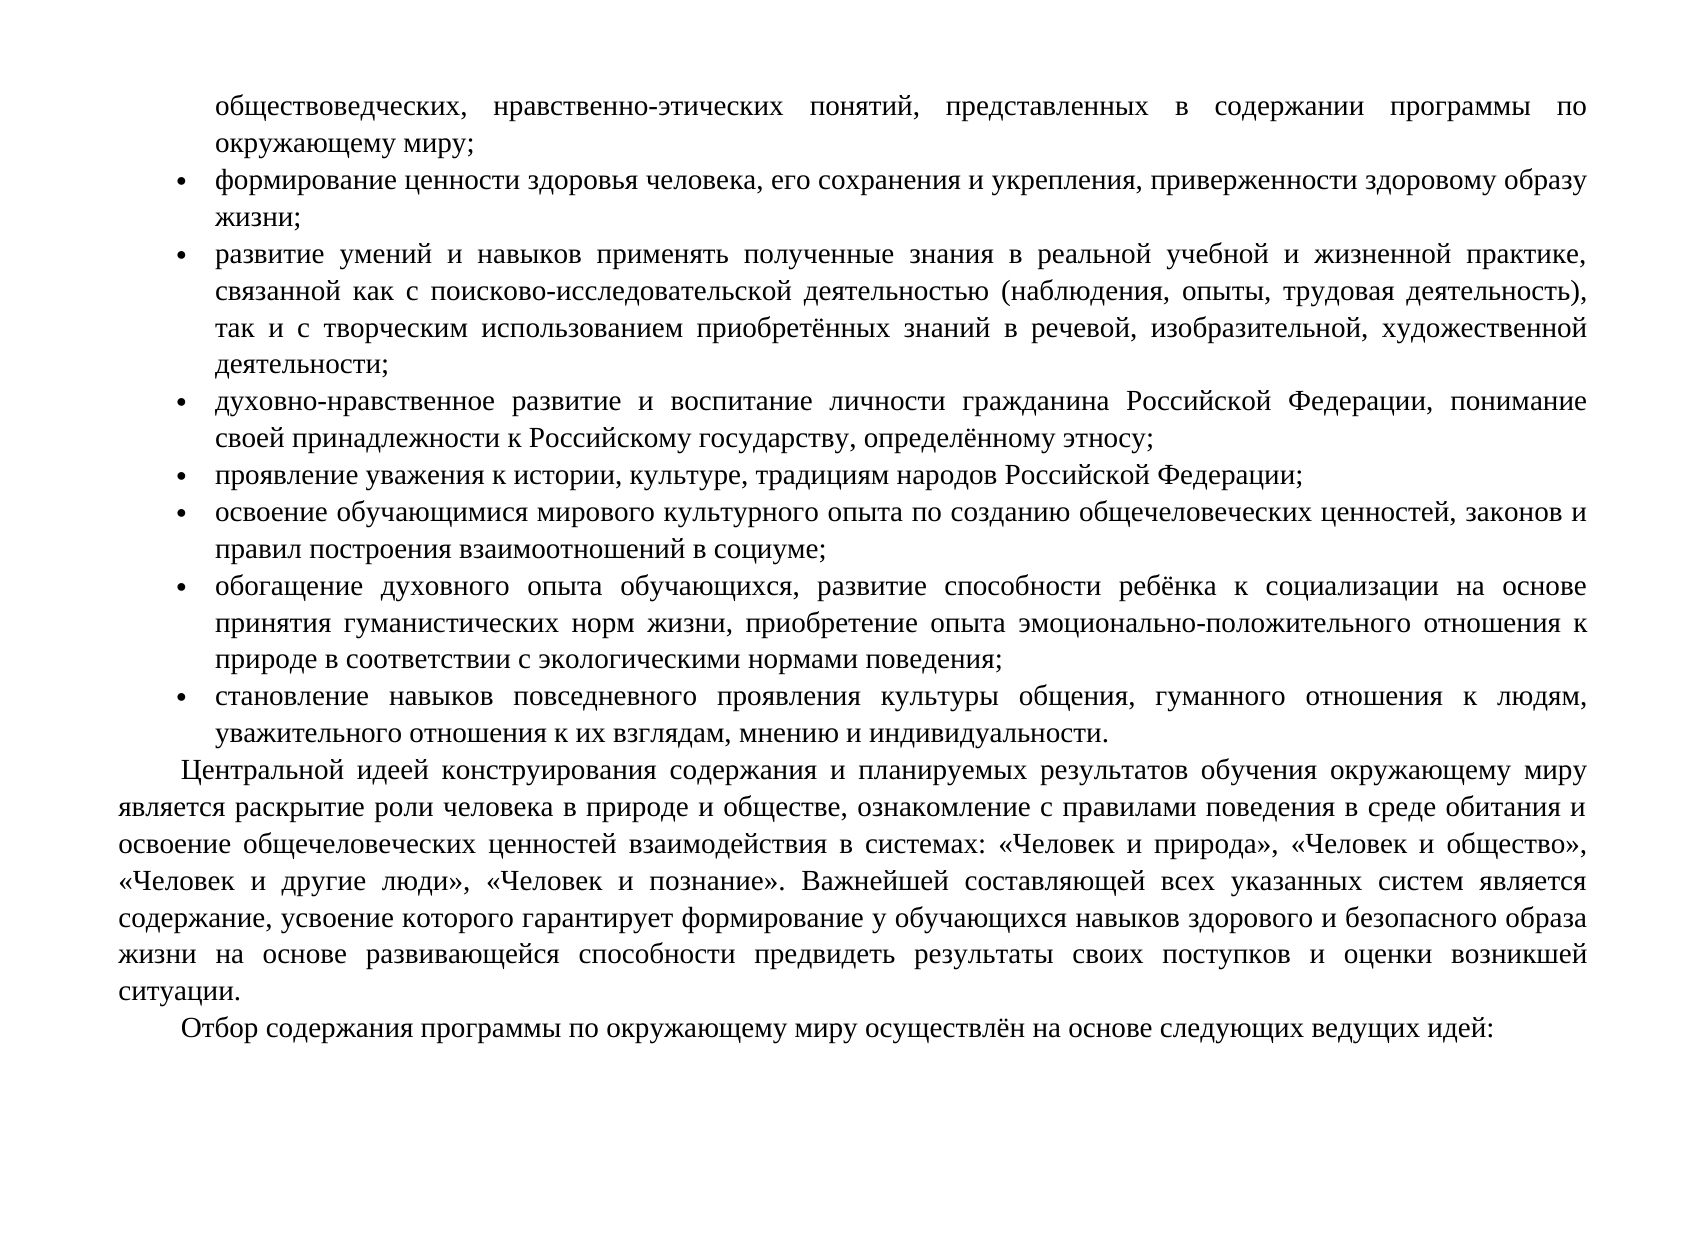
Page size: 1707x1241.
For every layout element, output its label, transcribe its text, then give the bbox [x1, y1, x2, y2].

list проявление уважения к истории, культуре, традициям народов Российской Федерации; [177, 457, 1588, 491]
list становление навыков повседневного проявления культуры общения, гуманного отношения к людям, уважительного отношения к их взглядам, мнению и индивидуальности. [177, 678, 1588, 749]
list развитие умений и навыков применять полученные знания в реальной учебной и жизненной практике, связанной как с поисково-исследовательской деятельностью (наблюдения, опыты, трудовая деятельность), так и с творческим использованием приобретённых знаний в речевой, изобразительной, художественной деятельности; [177, 236, 1588, 380]
text Отбор содержания программы по окружающему миру осуществлён на основе следующих ведущих идей: [118, 1010, 1588, 1044]
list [177, 88, 1588, 159]
list формирование ценности здоровья человека, его сохранения и укрепления, приверженности здоровому образу жизни; [177, 162, 1588, 233]
list духовно-нравственное развитие и воспитание личности гражданина Российской Федерации, понимание своей принадлежности к Российскому государству, определённому этносу; [177, 383, 1588, 454]
text Центральной идеей конструирования содержания и планируемых результатов обучения окружающему миру является раскрытие роли человека в природе и обществе, ознакомление с правилами поведения в среде обитания и освоение общечеловеческих ценностей взаимодействия в системах: «Человек и природа», «Человек и общество», «Человек и другие люди», «Человек и познание». Важнейшей составляющей всех указанных систем является содержание, усвоение которого гарантирует формирование у обучающихся навыков здорового и безопасного образа жизни на основе развивающейся способности предвидеть результаты своих поступков и оценки возникшей ситуации. [118, 752, 1588, 1007]
list освоение обучающимися мирового культурного опыта по созданию общечеловеческих ценностей, законов и правил построения взаимоотношений в социуме; [177, 494, 1588, 564]
list обогащение духовного опыта обучающихся, развитие способности ребёнка к социализации на основе принятия гуманистических норм жизни, приобретение опыта эмоционально-положительного отношения к природе в соответствии с экологическими нормами поведения; [177, 568, 1588, 675]
